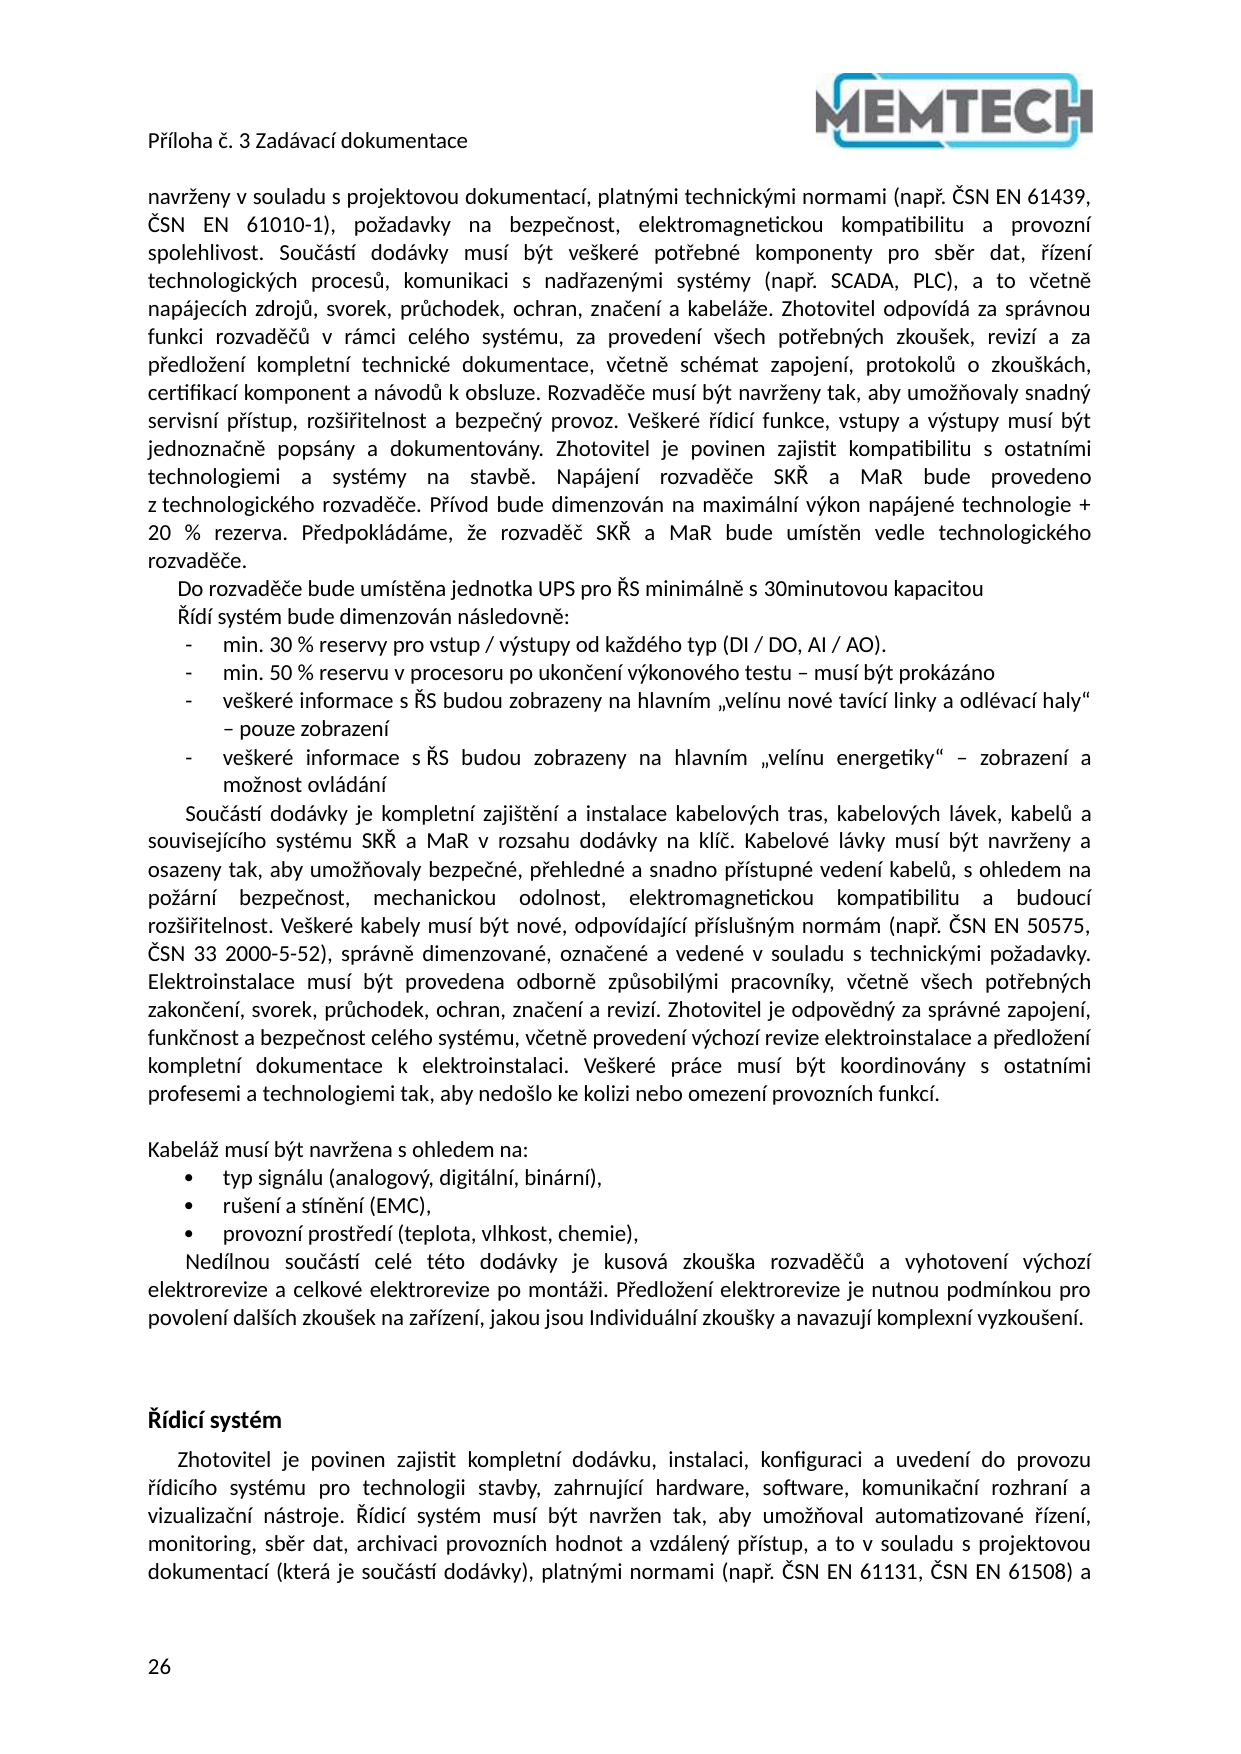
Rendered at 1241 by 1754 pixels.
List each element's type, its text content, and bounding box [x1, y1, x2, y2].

list min. 50 % reservu v procesoru po ukončení výkonového testu – musí být prokázáno [185, 658, 1093, 687]
list provozní prostředí (teplota, vlhkost, chemie), [185, 1219, 1093, 1247]
subtitle Řídicí systém [148, 1404, 1093, 1434]
text Nedílnou součástí celé této dodávky je kusová zkouška rozvaděčů a vyhotovení výchozí elektrorevize a celkové elektrorevize po montáži. Předložení elektrorevize je nutnou podmínkou pro povolení dalších zkoušek na zařízení, jakou jsou Individuální zkoušky a navazují komplexní vyzkoušení. [148, 1247, 1093, 1331]
list veškeré informace s ŘS budou zobrazeny na hlavním „velínu energetiky“ – zobrazení a možnost ovládání [185, 743, 1093, 799]
list min. 30 % reservy pro vstup / výstupy od každého typ (DI / DO, AI / AO). [185, 631, 1093, 658]
list typ signálu (analogový, digitální, binární), [185, 1163, 1093, 1191]
text Kabeláž musí být navržena s ohledem na: [148, 1135, 1093, 1163]
text Řídí systém bude dimenzován následovně: [148, 602, 1093, 631]
text Součástí dodávky je kompletní zajištění a instalace kabelových tras, kabelových lávek, kabelů a souvisejícího systému SKŘ a MaR v rozsahu dodávky na klíč. Kabelové lávky musí být navrženy a osazeny tak, aby umožňovaly bezpečné, přehledné a snadno přístupné vedení kabelů, s ohledem na požární bezpečnost, mechanickou odolnost, elektromagnetickou kompatibilitu a budoucí rozšiřitelnost. Veškeré kabely musí být nové, odpovídající příslušným normám (např. ČSN EN 50575, ČSN 33 2000-5-52), správně dimenzované, označené a vedené v souladu s technickými požadavky. Elektroinstalace musí být provedena odborně způsobilými pracovníky, včetně všech potřebných zakončení, svorek, průchodek, ochran, značení a revizí. Zhotovitel je odpovědný za správné zapojení, funkčnost a bezpečnost celého systému, včetně provedení výchozí revize elektroinstalace a předložení kompletní dokumentace k elektroinstalaci. Veškeré práce musí být koordinovány s ostatními profesemi a technologiemi tak, aby nedošlo ke kolizi nebo omezení provozních funkcí. [148, 799, 1093, 1107]
list veškeré informace s ŘS budou zobrazeny na hlavním „velínu nové tavící linky a odlévací haly“ – pouze zobrazení [185, 687, 1093, 743]
picture [815, 73, 1093, 149]
text Do rozvaděče bude umístěna jednotka UPS pro ŘS minimálně s 30minutovou kapacitou [148, 574, 1093, 602]
list rušení a stínění (EMC), [185, 1191, 1093, 1219]
